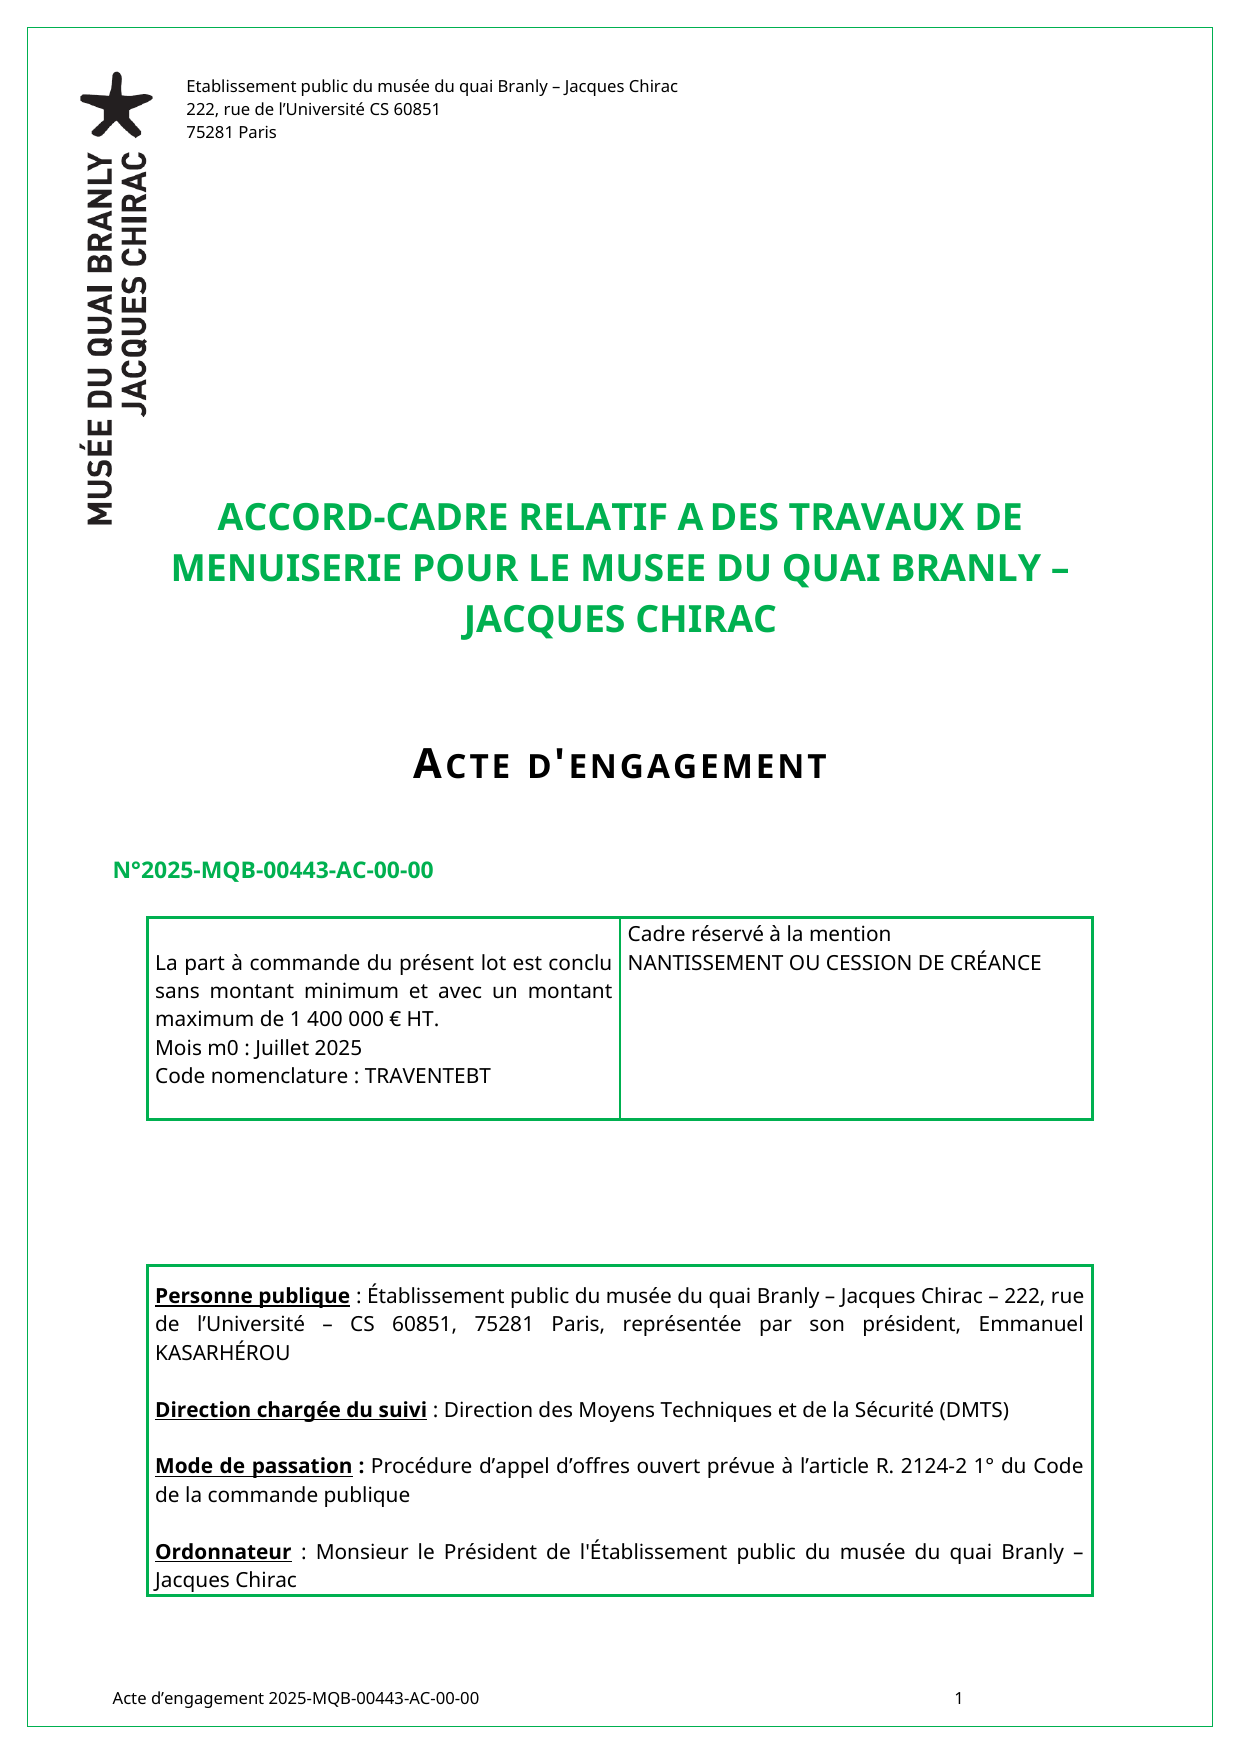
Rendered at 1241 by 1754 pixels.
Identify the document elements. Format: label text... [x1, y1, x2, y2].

table_header La part à commande du présent lot est conclu sans montant minimum et avec un montant maximum de 1 400 000 € HT. Mois m0 : Juillet 2025 Code nomenclature : TRAVENTEBT [149, 919, 619, 1118]
table_header Cadre réservé à la mention NANTISSEMENT OU CESSION DE CRÉANCE [621, 919, 1091, 1118]
text Acte d'engagement [112, 734, 1128, 791]
text ACCORD-CADRE RELATIF A DES TRAVAUX DE MENUISERIE POUR LE MUSEE DU QUAI BRANLY – JACQUES CHIRAC [112, 490, 1128, 643]
text N°2025-MQB-00443-AC-00-00 [112, 854, 1128, 885]
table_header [149, 1267, 1091, 1594]
